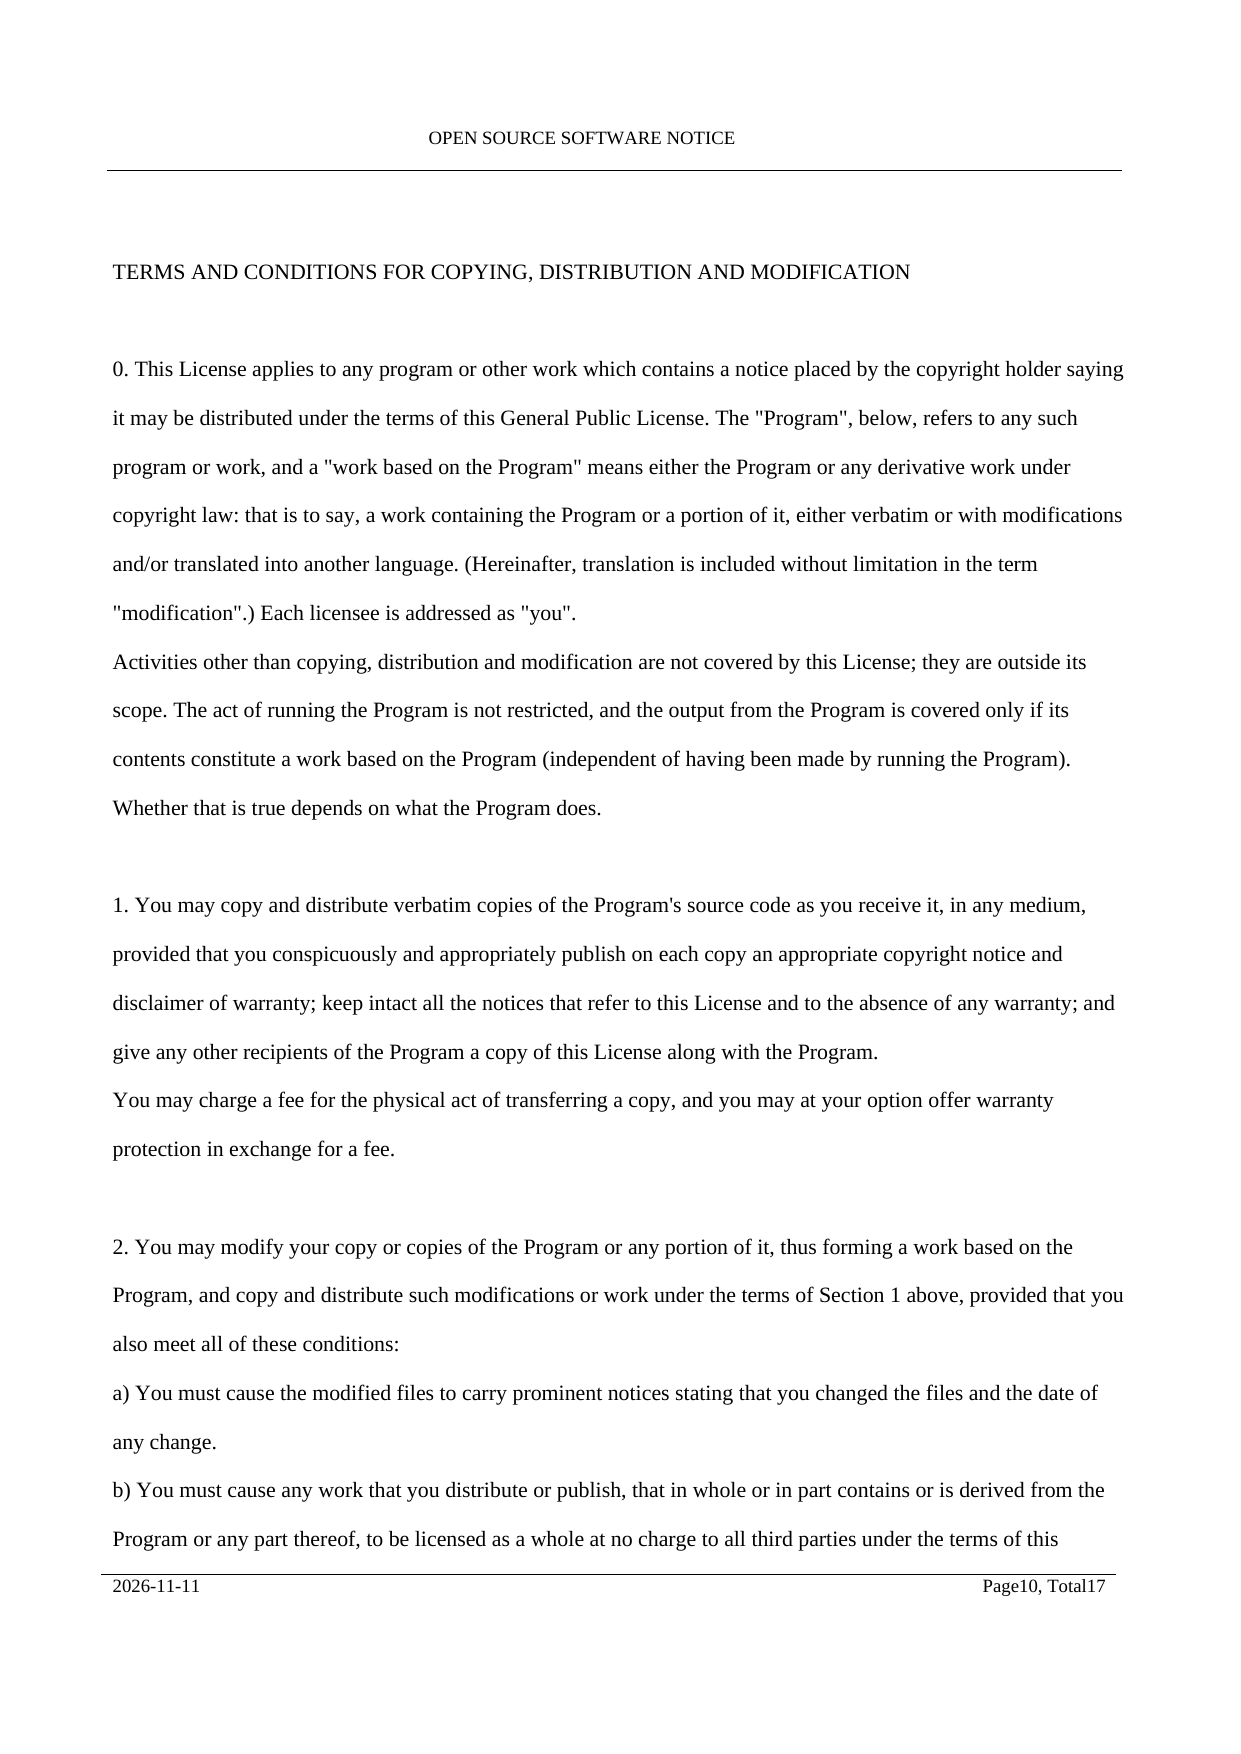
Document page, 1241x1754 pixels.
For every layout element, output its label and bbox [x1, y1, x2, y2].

text [112, 206, 1128, 1555]
